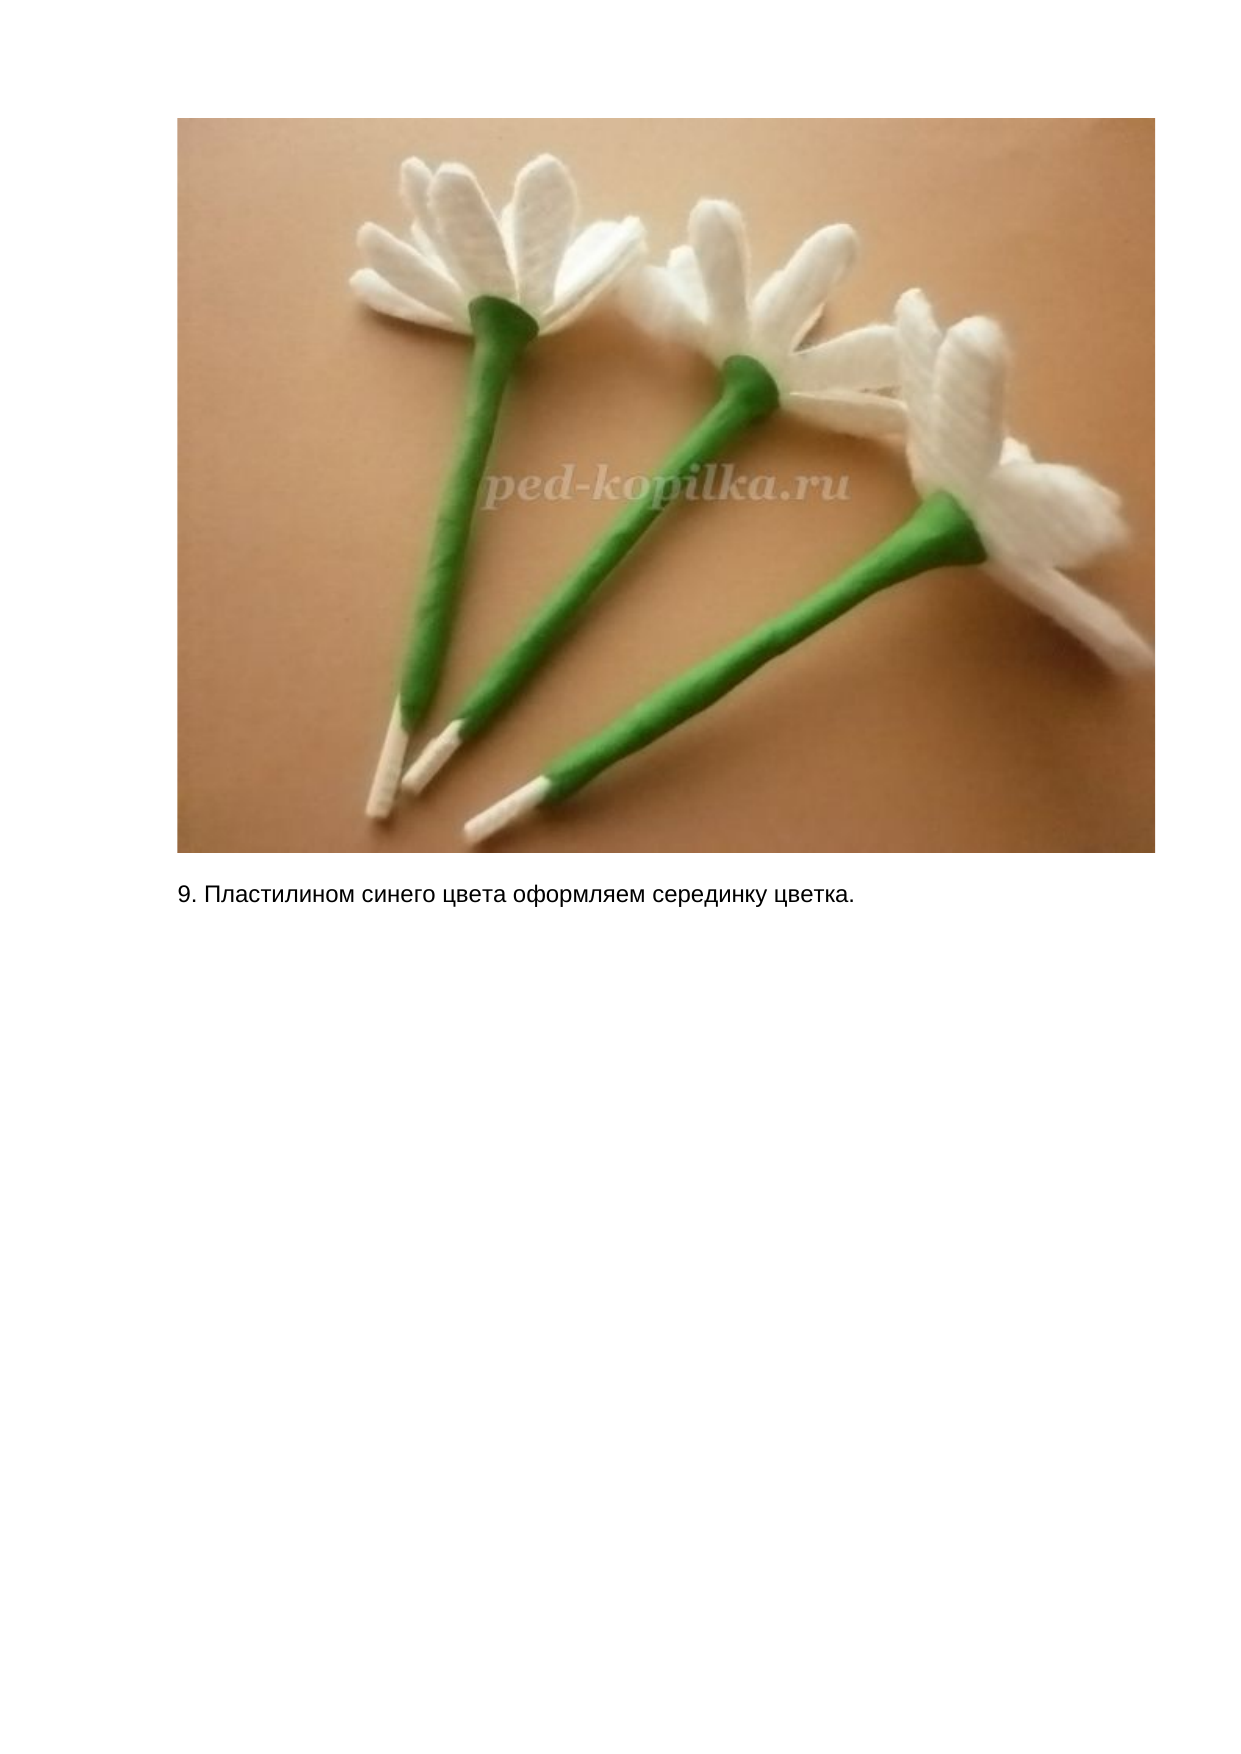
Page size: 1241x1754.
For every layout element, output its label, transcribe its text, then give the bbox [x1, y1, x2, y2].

picture [177, 118, 1156, 853]
text 9. Пластилином синего цвета оформляем серединку цветка. [177, 853, 1152, 908]
